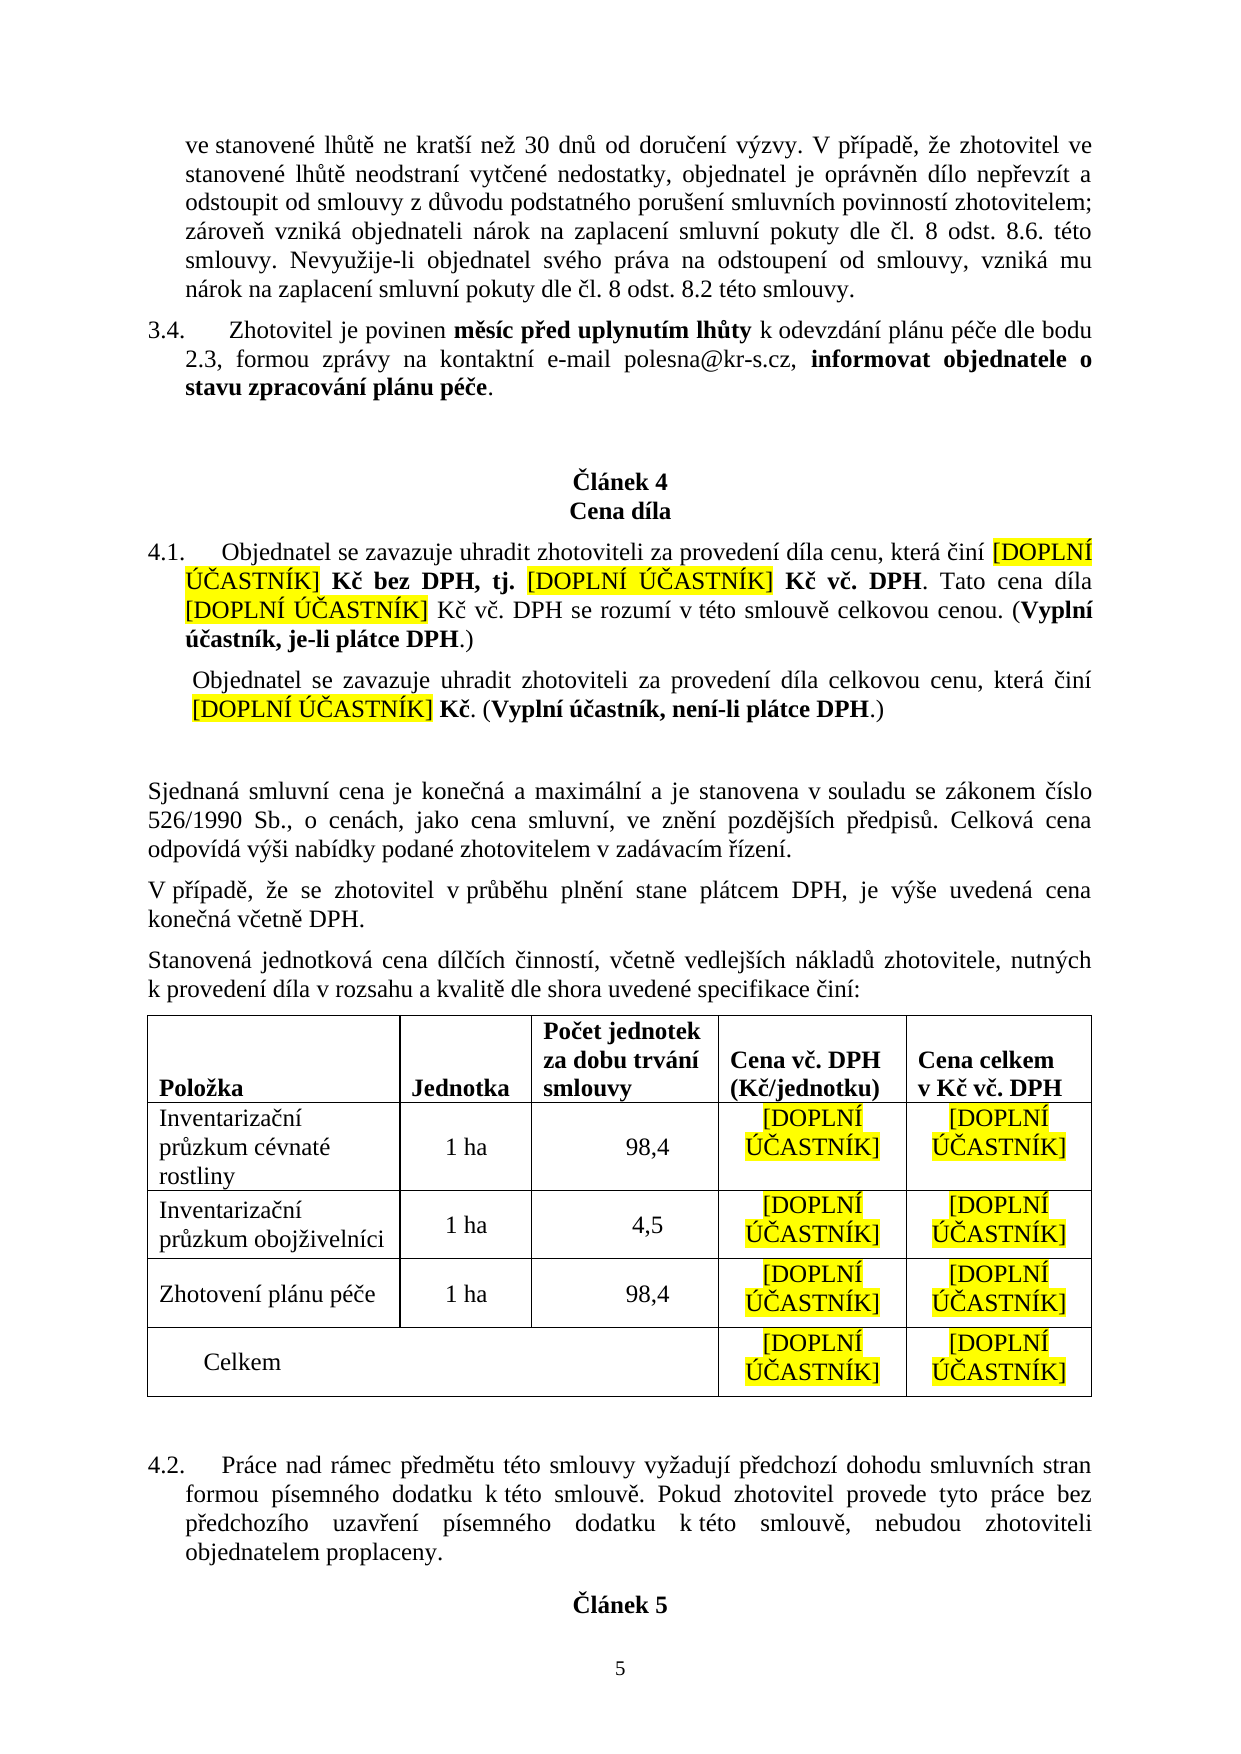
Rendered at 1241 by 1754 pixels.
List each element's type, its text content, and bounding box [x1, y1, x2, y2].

table_cell [DOPLNÍ ÚČASTNÍK] [719, 1328, 906, 1396]
table_cell 98,4 [532, 1259, 718, 1327]
table_header Jednotka [401, 1016, 531, 1102]
text Článek 5 [148, 1591, 1092, 1619]
table_cell 1 ha [401, 1259, 531, 1327]
table_cell [DOPLNÍ ÚČASTNÍK] [907, 1191, 1091, 1258]
list Práce nad rámec předmětu této smlouvy vyžadují předchozí dohodu smluvních stran formou písemného dodatku k této smlouvě. Pokud zhotovitel provede tyto práce bez předchozího uzavření písemného dodatku k této smlouvě, nebudou zhotoviteli objednatelem proplaceny. [148, 1451, 1092, 1566]
table_cell [DOPLNÍ ÚČASTNÍK] [907, 1103, 1091, 1189]
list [148, 130, 1092, 302]
text Objednatel se zavazuje uhradit zhotoviteli za provedení díla celkovou cenu, která činí [DOPLNÍ ÚČASTNÍK] Kč. (Vyplní účastník, není-li plátce DPH.) [192, 665, 1092, 722]
table_cell Inventarizační průzkum obojživelníci [148, 1191, 399, 1258]
table_cell 1 ha [401, 1103, 531, 1189]
table_header Položka [148, 1016, 399, 1102]
table_header Cena vč. DPH (Kč/jednotku) [719, 1016, 906, 1102]
table_cell Celkem [148, 1328, 718, 1396]
text Stanovená jednotková cena dílčích činností, včetně vedlejších nákladů zhotovitele, nutných k provedení díla v rozsahu a kvalitě dle shora uvedené specifikace činí: [148, 945, 1092, 1002]
table_cell [DOPLNÍ ÚČASTNÍK] [719, 1103, 906, 1189]
text Sjednaná smluvní cena je konečná a maximální a je stanovena v souladu se zákonem číslo 526/1990 Sb., o cenách, jako cena smluvní, ve znění pozdějších předpisů. Celková cena odpovídá výši nabídky podané zhotovitelem v zadávacím řízení. [148, 776, 1092, 862]
list Objednatel se zavazuje uhradit zhotoviteli za provedení díla cenu, která činí [DOPLNÍ ÚČASTNÍK] Kč bez DPH, tj. [DOPLNÍ ÚČASTNÍK] Kč vč. DPH. Tato cena díla [DOPLNÍ ÚČASTNÍK] Kč vč. DPH se rozumí v této smlouvě celkovou cenou. (Vyplní účastník, je-li plátce DPH.) [148, 537, 1092, 652]
table_cell [DOPLNÍ ÚČASTNÍK] [719, 1259, 906, 1327]
text Cena díla [148, 496, 1092, 525]
table_cell Zhotovení plánu péče [148, 1259, 399, 1327]
table_header Cena celkem v Kč vč. DPH [907, 1016, 1091, 1102]
table_cell 4,5 [532, 1191, 718, 1258]
list Zhotovitel je povinen měsíc před uplynutím lhůty k odevzdání plánu péče dle bodu 2.3, formou zprávy na kontaktní e-mail polesna@kr-s.cz, informovat objednatele o stavu zpracování plánu péče. [148, 315, 1092, 401]
table_cell [DOPLNÍ ÚČASTNÍK] [907, 1328, 1091, 1396]
text V případě, že se zhotovitel v průběhu plnění stane plátcem DPH, je výše uvedená cena konečná včetně DPH. [148, 875, 1092, 932]
table_cell [DOPLNÍ ÚČASTNÍK] [907, 1259, 1091, 1327]
table_header Počet jednotek za dobu trvání smlouvy [532, 1016, 718, 1102]
text Článek 4 [148, 467, 1092, 496]
table_cell [DOPLNÍ ÚČASTNÍK] [719, 1191, 906, 1258]
table_cell Inventarizační průzkum cévnaté rostliny [148, 1103, 399, 1189]
table_cell 1 ha [401, 1191, 531, 1258]
table_cell 98,4 [532, 1103, 718, 1189]
